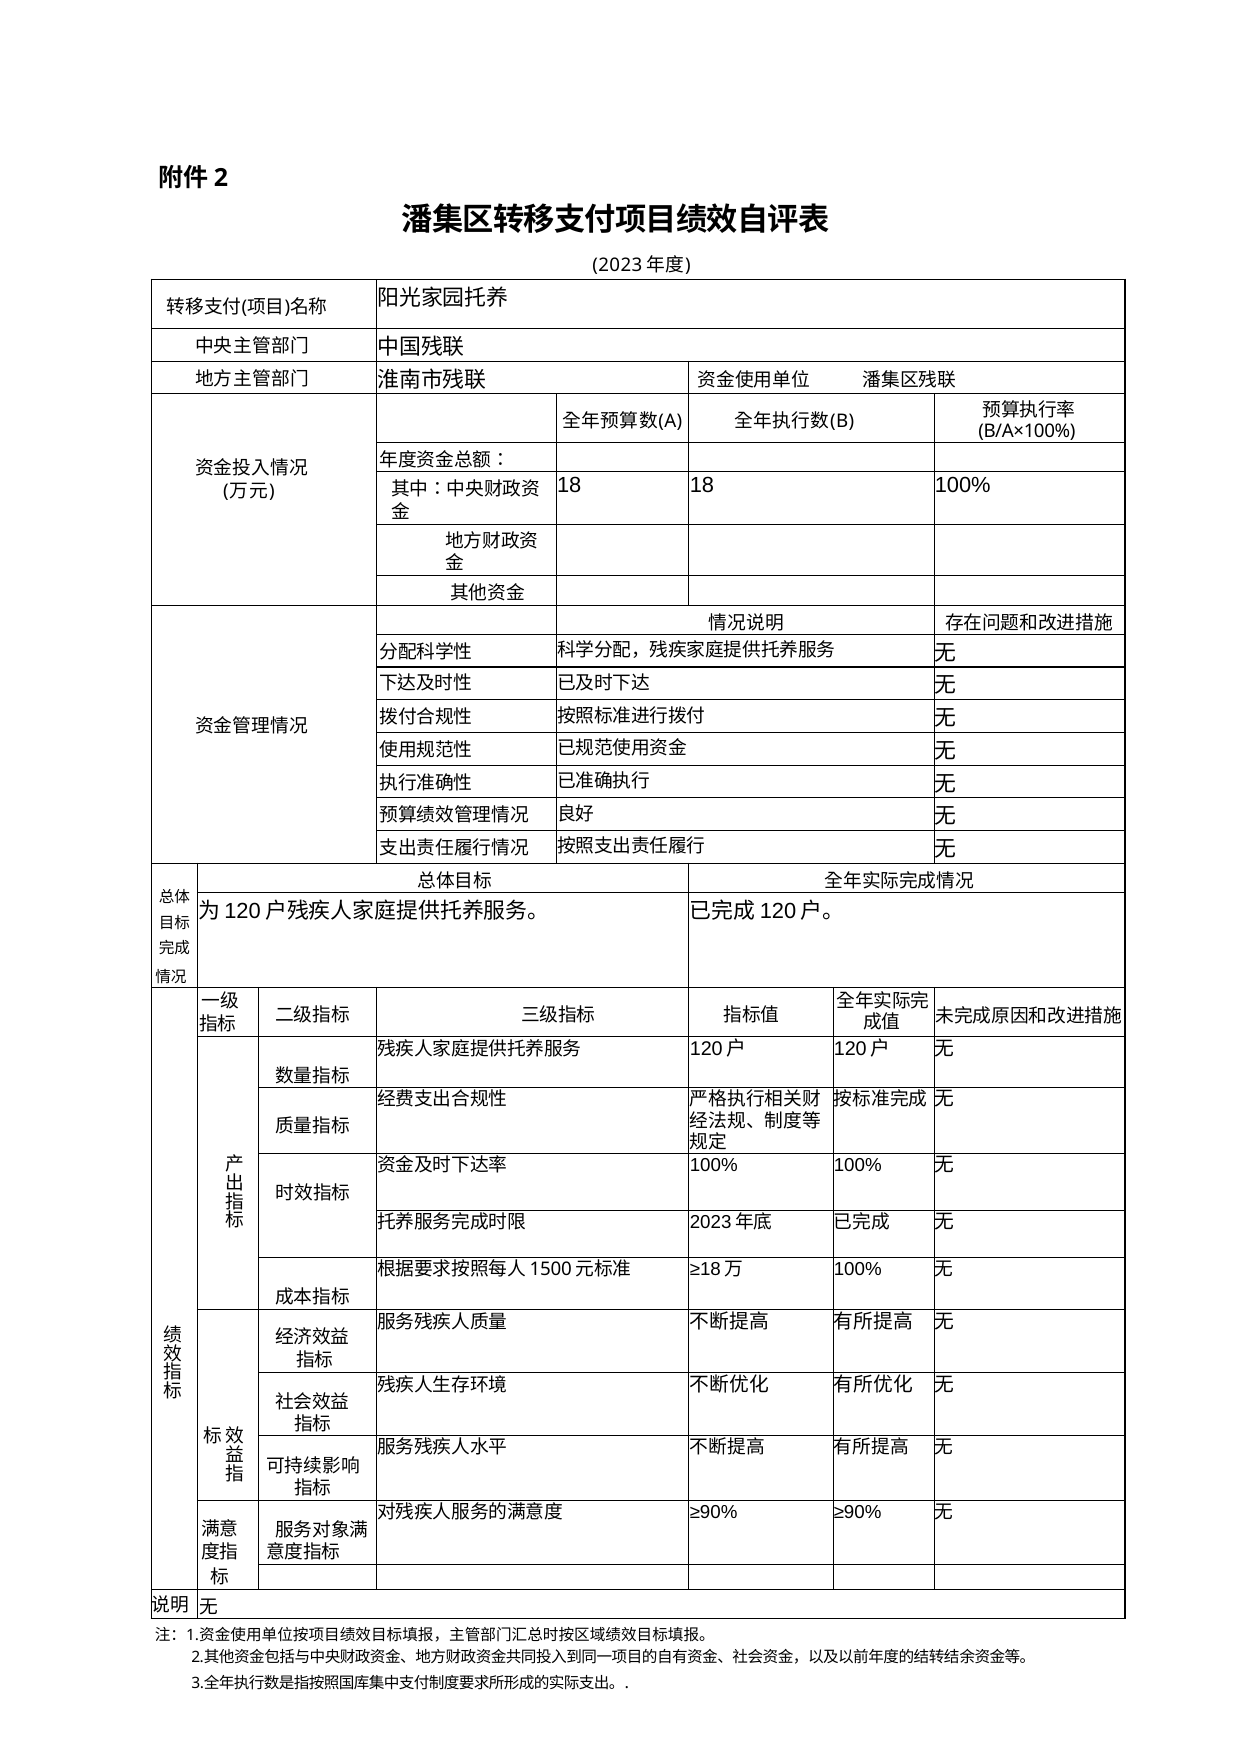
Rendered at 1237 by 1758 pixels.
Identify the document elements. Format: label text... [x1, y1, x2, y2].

table_cell 有所提高 [834, 1436, 934, 1499]
table_cell 预算绩效管理情况 [377, 798, 556, 830]
table_cell 残疾人生存环境 [377, 1373, 688, 1435]
table_cell 数量指标 [259, 1037, 376, 1087]
table_cell 无 [935, 700, 1124, 732]
table_cell 全年实际完成值 [834, 988, 934, 1036]
table_cell 社会效益指标 [259, 1373, 376, 1435]
table_cell 按标准完成 [834, 1088, 934, 1153]
table_cell 经济效益指标 [259, 1310, 376, 1372]
table_cell ≥90% [834, 1501, 934, 1564]
table_cell 100% [689, 1154, 833, 1209]
text (2023年度) [592, 253, 1085, 276]
table_cell 良好 [557, 798, 934, 830]
table_cell 已完成120户。 [689, 893, 1124, 987]
table_cell 120户 [834, 1037, 934, 1087]
table_cell [935, 1565, 1124, 1588]
table_cell 中国残联 [377, 329, 1124, 361]
table_cell 淮南市残联 [377, 362, 688, 393]
table_cell 对残疾人服务的满意度 [377, 1501, 688, 1564]
table_cell 总体目标 [198, 864, 688, 892]
table_cell 资金及时下达率 [377, 1154, 688, 1209]
table_cell 存在问题和改进措施 [935, 606, 1124, 634]
table_cell 服务对象满意度指标 [259, 1501, 376, 1564]
table_cell 无 [935, 1501, 1124, 1564]
table_cell ≥18万 [689, 1258, 833, 1309]
text 潘集区转移支付项目绩效自评表 [401, 198, 1085, 239]
table_cell [377, 1565, 688, 1588]
table_header 阳光家园托养 [377, 280, 1124, 328]
table_cell [377, 606, 556, 634]
table_cell 分配科学性 [377, 635, 556, 666]
table_cell 满意 度指 标 [198, 1501, 258, 1588]
table_cell [689, 576, 934, 604]
table_cell 科学分配，残疾家庭提供托养服务 [557, 635, 934, 666]
table_cell [834, 1565, 934, 1588]
table_header 转移支付(项目)名称 [152, 280, 376, 328]
table_cell 不断提高 [689, 1436, 833, 1499]
table_cell [935, 576, 1124, 604]
table_cell 无 [935, 1373, 1124, 1435]
text 3.全年执行数是指按照国库集中支付制度要求所形成的实际支出。. [191, 1672, 1085, 1693]
table_cell 按照支出责任履行 [557, 831, 934, 863]
table_cell 120户 [689, 1037, 833, 1087]
table_cell 资金使用单位 潘集区残联 [689, 362, 1124, 393]
table_cell 无 [935, 635, 1124, 666]
table_cell 根据要求按照每人1500元标准 [377, 1258, 688, 1309]
table_cell 无 [198, 1590, 1124, 1618]
table_cell 执行准确性 [377, 766, 556, 797]
table_cell 不断优化 [689, 1373, 833, 1435]
table_cell 资金投入情况 (万元) [152, 394, 376, 604]
table_cell 有所优化 [834, 1373, 934, 1435]
table_cell 资金管理情况 [152, 606, 376, 863]
table_cell 无 [935, 1258, 1124, 1309]
text 注：1.资金使用单位按项目绩效目标填报，主管部门汇总时按区域绩效目标填报。 [154, 1624, 1085, 1644]
table_cell 二级指标 [259, 988, 376, 1036]
table_cell 其中：中央财政资金 [377, 472, 556, 523]
table_cell 按照标准进行拨付 [557, 700, 934, 732]
table_cell 18 [557, 472, 688, 523]
table_cell 使用规范性 [377, 733, 556, 764]
table_cell [557, 576, 688, 604]
table_cell 指标值 [689, 988, 833, 1036]
table_cell 已准确执行 [557, 766, 934, 797]
table_cell 未完成原因和改进措施 [935, 988, 1124, 1036]
table_cell 无 [935, 1154, 1124, 1209]
table_cell 已规范使用资金 [557, 733, 934, 764]
table_cell ≥90% [689, 1501, 833, 1564]
table_cell 无 [935, 766, 1124, 797]
table_cell 产出指标 [198, 1037, 258, 1309]
table_cell 预算执行率 (B/A×100%) [935, 394, 1124, 442]
table_cell 无 [935, 668, 1124, 699]
table_cell 三级指标 [377, 988, 688, 1036]
table_cell 无 [935, 733, 1124, 764]
table_cell 支出责任履行情况 [377, 831, 556, 863]
table_cell 已及时下达 [557, 668, 934, 699]
table_cell 100% [935, 472, 1124, 523]
table_cell 托养服务完成时限 [377, 1211, 688, 1257]
table_cell 地方主管部门 [152, 362, 376, 393]
table_cell 严格执行相关财经法规、制度等规定 [689, 1088, 833, 1153]
table_cell 效益指标 [198, 1310, 258, 1499]
table_cell [377, 394, 556, 442]
table_cell 质量指标 [259, 1088, 376, 1153]
table_cell [689, 443, 934, 471]
text 附件2 [158, 159, 1085, 193]
table_cell [935, 443, 1124, 471]
table_cell 其他资金 [377, 576, 556, 604]
table_cell 经费支出合规性 [377, 1088, 688, 1153]
table_cell [935, 525, 1124, 575]
table_cell 服务残疾人水平 [377, 1436, 688, 1499]
table_cell [689, 525, 934, 575]
table_cell 100% [834, 1258, 934, 1309]
table_cell 总体目标完成 情况 [152, 864, 197, 987]
table_cell 情况说明 [557, 606, 934, 634]
table_cell 为120户残疾人家庭提供托养服务。 [198, 893, 688, 987]
table_cell 无 [935, 1037, 1124, 1087]
table_cell 已完成 [834, 1211, 934, 1257]
table_cell 成本指标 [259, 1258, 376, 1309]
table_cell 绩效指标 [152, 988, 197, 1588]
table_cell 全年预算数(A) [557, 394, 688, 442]
table_cell [557, 443, 688, 471]
table_cell 说明 [152, 1590, 197, 1618]
table_cell 有所提高 [834, 1310, 934, 1372]
table_cell 残疾人家庭提供托养服务 [377, 1037, 688, 1087]
table_cell 年度资金总额： [377, 443, 556, 471]
text 2.其他资金包括与中央财政资金、地方财政资金共同投入到同一项目的自有资金、社会资金，以及以前年度的结转结余资金等。 [154, 1646, 1081, 1667]
table_cell 全年实际完成情况 [689, 864, 1124, 892]
table_cell 中央主管部门 [152, 329, 376, 361]
table_cell 无 [935, 1436, 1124, 1499]
table_cell 时效指标 [259, 1154, 376, 1257]
table_cell 服务残疾人质量 [377, 1310, 688, 1372]
table_cell [259, 1565, 376, 1588]
table_cell 无 [935, 1088, 1124, 1153]
table_cell 无 [935, 798, 1124, 830]
table_cell 拨付合规性 [377, 700, 556, 732]
table_cell 无 [935, 831, 1124, 863]
table_cell 不断提高 [689, 1310, 833, 1372]
table_cell 无 [935, 1211, 1124, 1257]
table_cell 18 [689, 472, 934, 523]
table_cell 下达及时性 [377, 668, 556, 699]
table_cell [557, 525, 688, 575]
table_cell 100% [834, 1154, 934, 1209]
table_cell 2023年底 [689, 1211, 833, 1257]
table_cell 无 [935, 1310, 1124, 1372]
table_cell 全年执行数(B) [689, 394, 934, 442]
table_cell 可持续影响指标 [259, 1436, 376, 1499]
table_cell [689, 1565, 833, 1588]
table_cell 一级指标 [198, 988, 258, 1036]
table_cell 地方财政资金 [377, 525, 556, 575]
